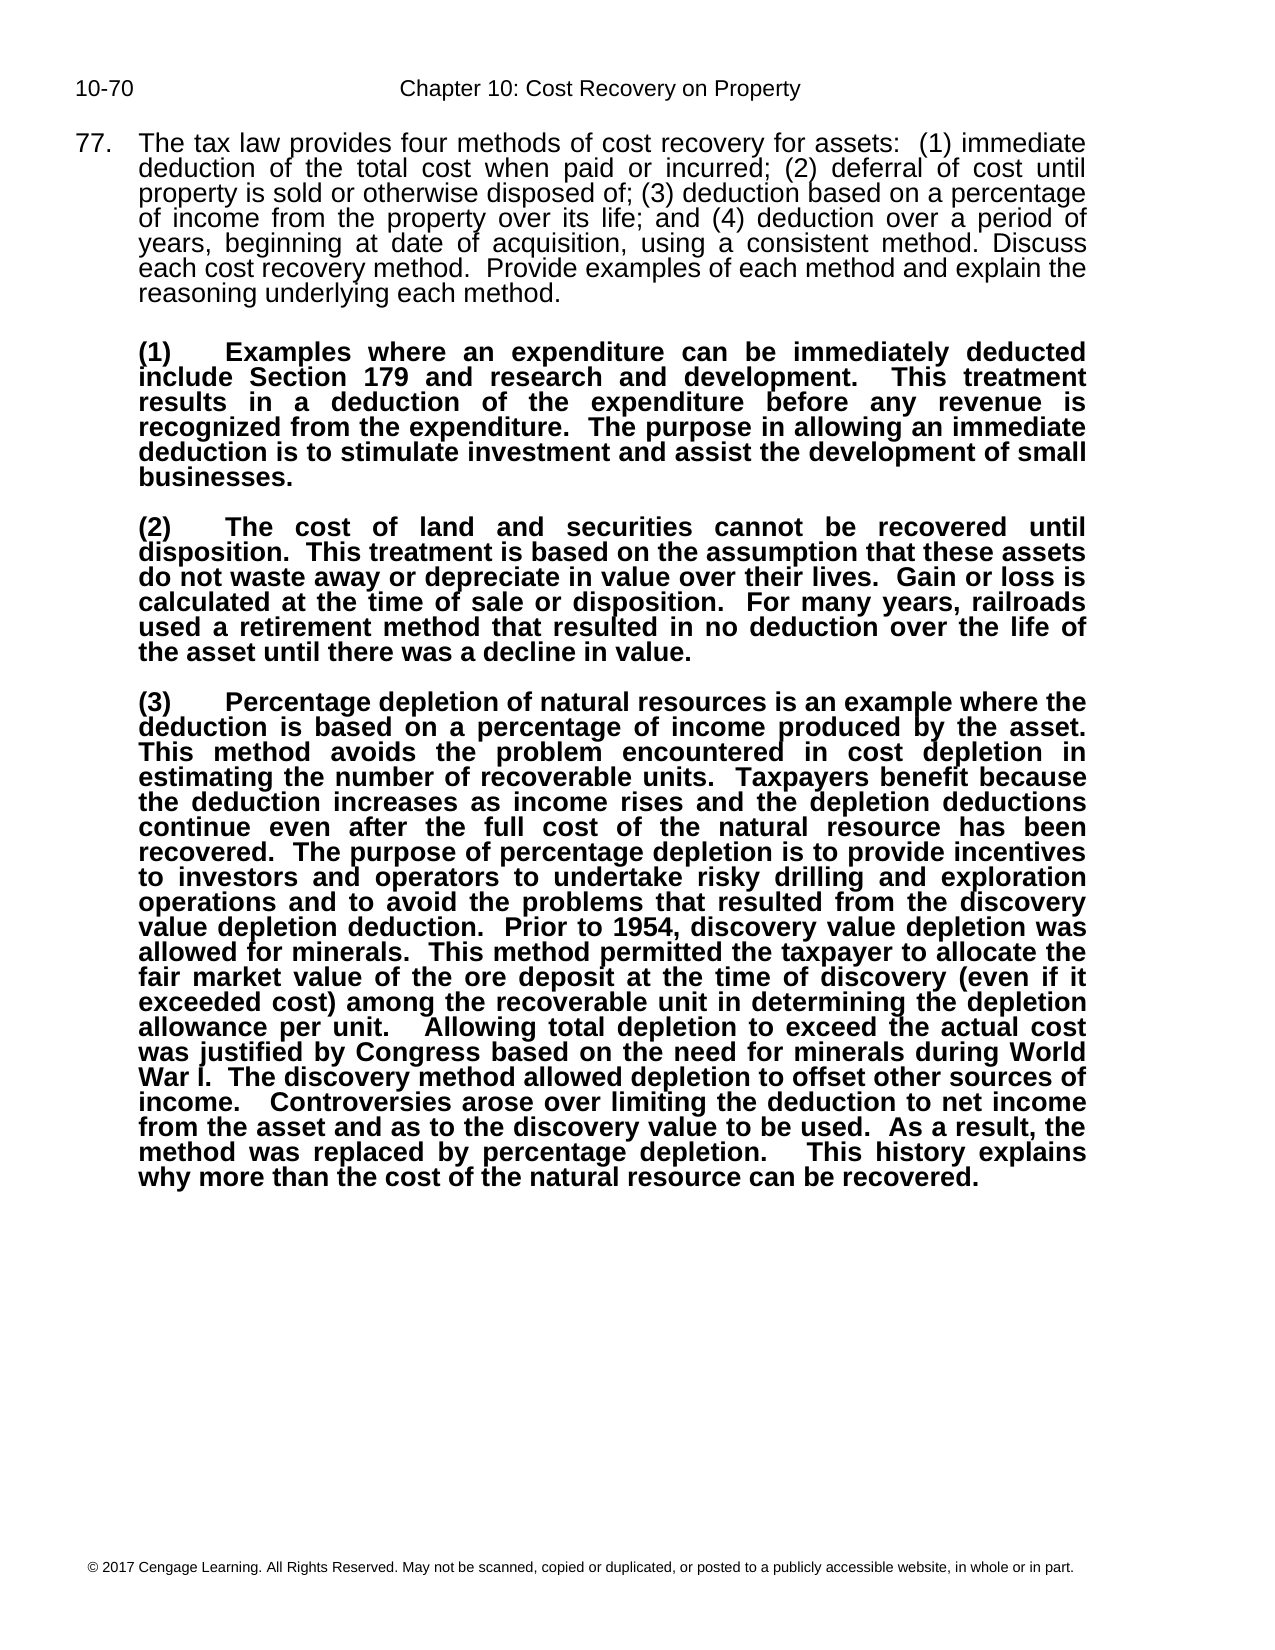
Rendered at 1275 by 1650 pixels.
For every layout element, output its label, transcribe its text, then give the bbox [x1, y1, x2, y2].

text (3) Percentage depletion of natural resources is an example where the deduction is based on a percentage of income produced by the asset. This method avoids the problem encountered in cost depletion in estimating the number of recoverable units. Taxpayers benefit because the deduction increases as income rises and the depletion deductions continue even after the full cost of the natural resource has been recovered. The purpose of percentage depletion is to provide incentives to investors and operators to undertake risky drilling and exploration operations and to avoid the problems that resulted from the discovery value depletion deduction. Prior to 1954, discovery value depletion was allowed for minerals. This method permitted the taxpayer to allocate the fair market value of the ore deposit at the time of discovery (even if it exceeded cost) among the recoverable unit in determining the depletion allowance per unit. Allowing total depletion to exceed the actual cost was justified by Congress based on the need for minerals during World War I. The discovery method allowed depletion to offset other sources of income. Controversies arose over limiting the deduction to net income from the asset and as to the discovery value to be used. As a result, the method was replaced by percentage depletion. This history explains why more than the cost of the natural resource can be recovered. [75, 691, 1087, 1191]
text (1) Examples where an expenditure can be immediately deducted include Section 179 and research and development. This treatment results in a deduction of the expenditure before any revenue is recognized from the expenditure. The purpose in allowing an immediate deduction is to stimulate investment and assist the development of small businesses. [75, 341, 1087, 491]
text (2) The cost of land and securities cannot be recovered until disposition. This treatment is based on the assumption that these assets do not waste away or depreciate in value over their lives. Gain or loss is calculated at the time of sale or disposition. For many years, railroads used a retirement method that resulted in no deduction over the life of the asset until there was a decline in value. [75, 516, 1087, 666]
text 77. The tax law provides four methods of cost recovery for assets: (1) immediate deduction of the total cost when paid or incurred; (2) deferral of cost until property is sold or otherwise disposed of; (3) deduction based on a percentage of income from the property over its life; and (4) deduction over a period of years, beginning at date of acquisition, using a consistent method. Discuss each cost recovery method. Provide examples of each method and explain the reasoning underlying each method. [75, 132, 1087, 307]
